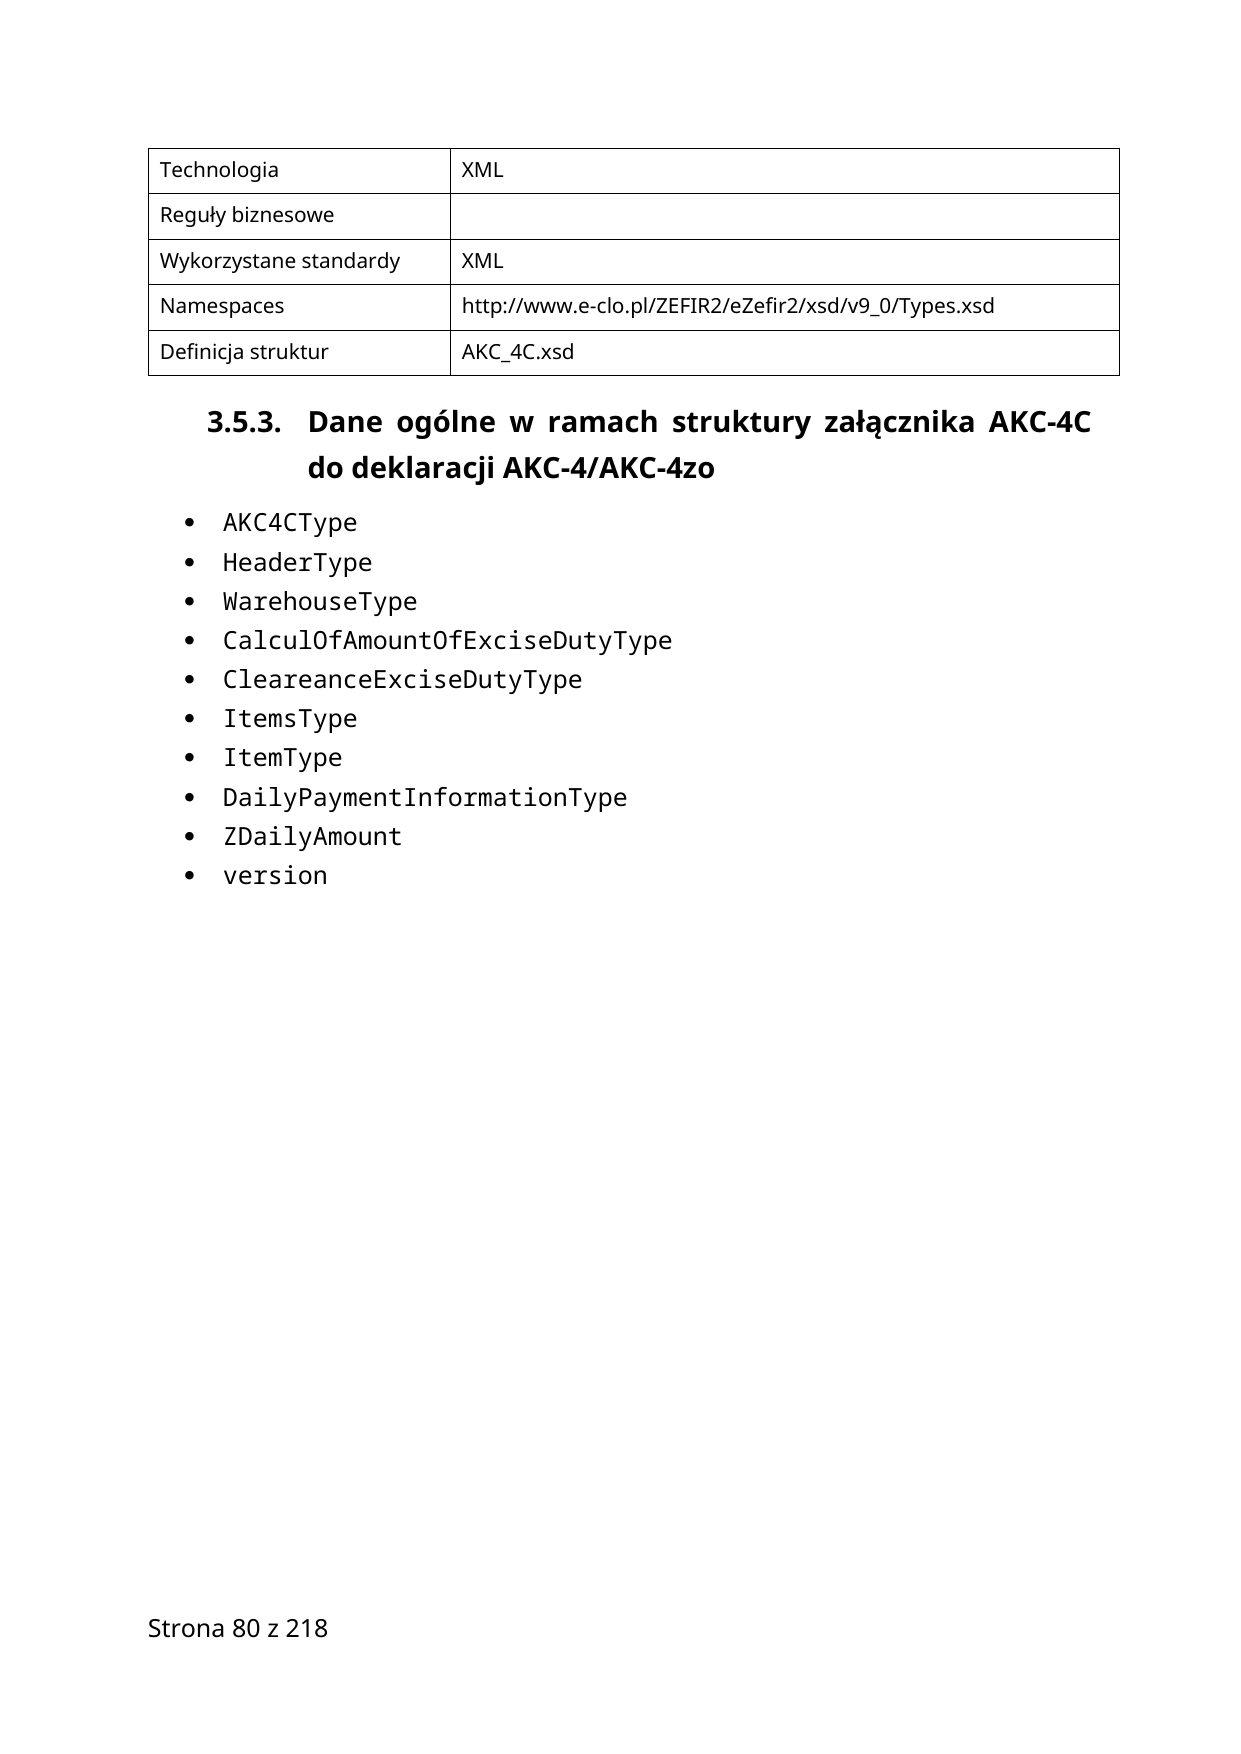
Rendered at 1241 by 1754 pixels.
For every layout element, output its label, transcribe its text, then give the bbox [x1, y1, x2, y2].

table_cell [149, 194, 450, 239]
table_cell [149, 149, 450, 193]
text ItemType [185, 740, 1092, 774]
subtitle Dane ogólne w ramach struktury załącznika AKC-4C do deklaracji AKC-4/AKC-4zo [207, 401, 1092, 487]
text ZDailyAmount [185, 818, 1092, 852]
text ItemsType [185, 701, 1092, 735]
text AKC4CType [185, 505, 1092, 539]
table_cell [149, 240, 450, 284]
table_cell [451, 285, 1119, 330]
text CleareanceExciseDutyType [185, 662, 1092, 696]
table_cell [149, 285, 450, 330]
text version [185, 858, 1092, 892]
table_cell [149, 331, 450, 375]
text HeaderType [185, 544, 1092, 578]
text CalculOfAmountOfExciseDutyType [185, 623, 1092, 657]
text WarehouseType [185, 583, 1092, 617]
text DailyPaymentInformationType [185, 779, 1092, 813]
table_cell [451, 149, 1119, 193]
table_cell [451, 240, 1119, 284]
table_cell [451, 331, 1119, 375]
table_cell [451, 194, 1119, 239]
